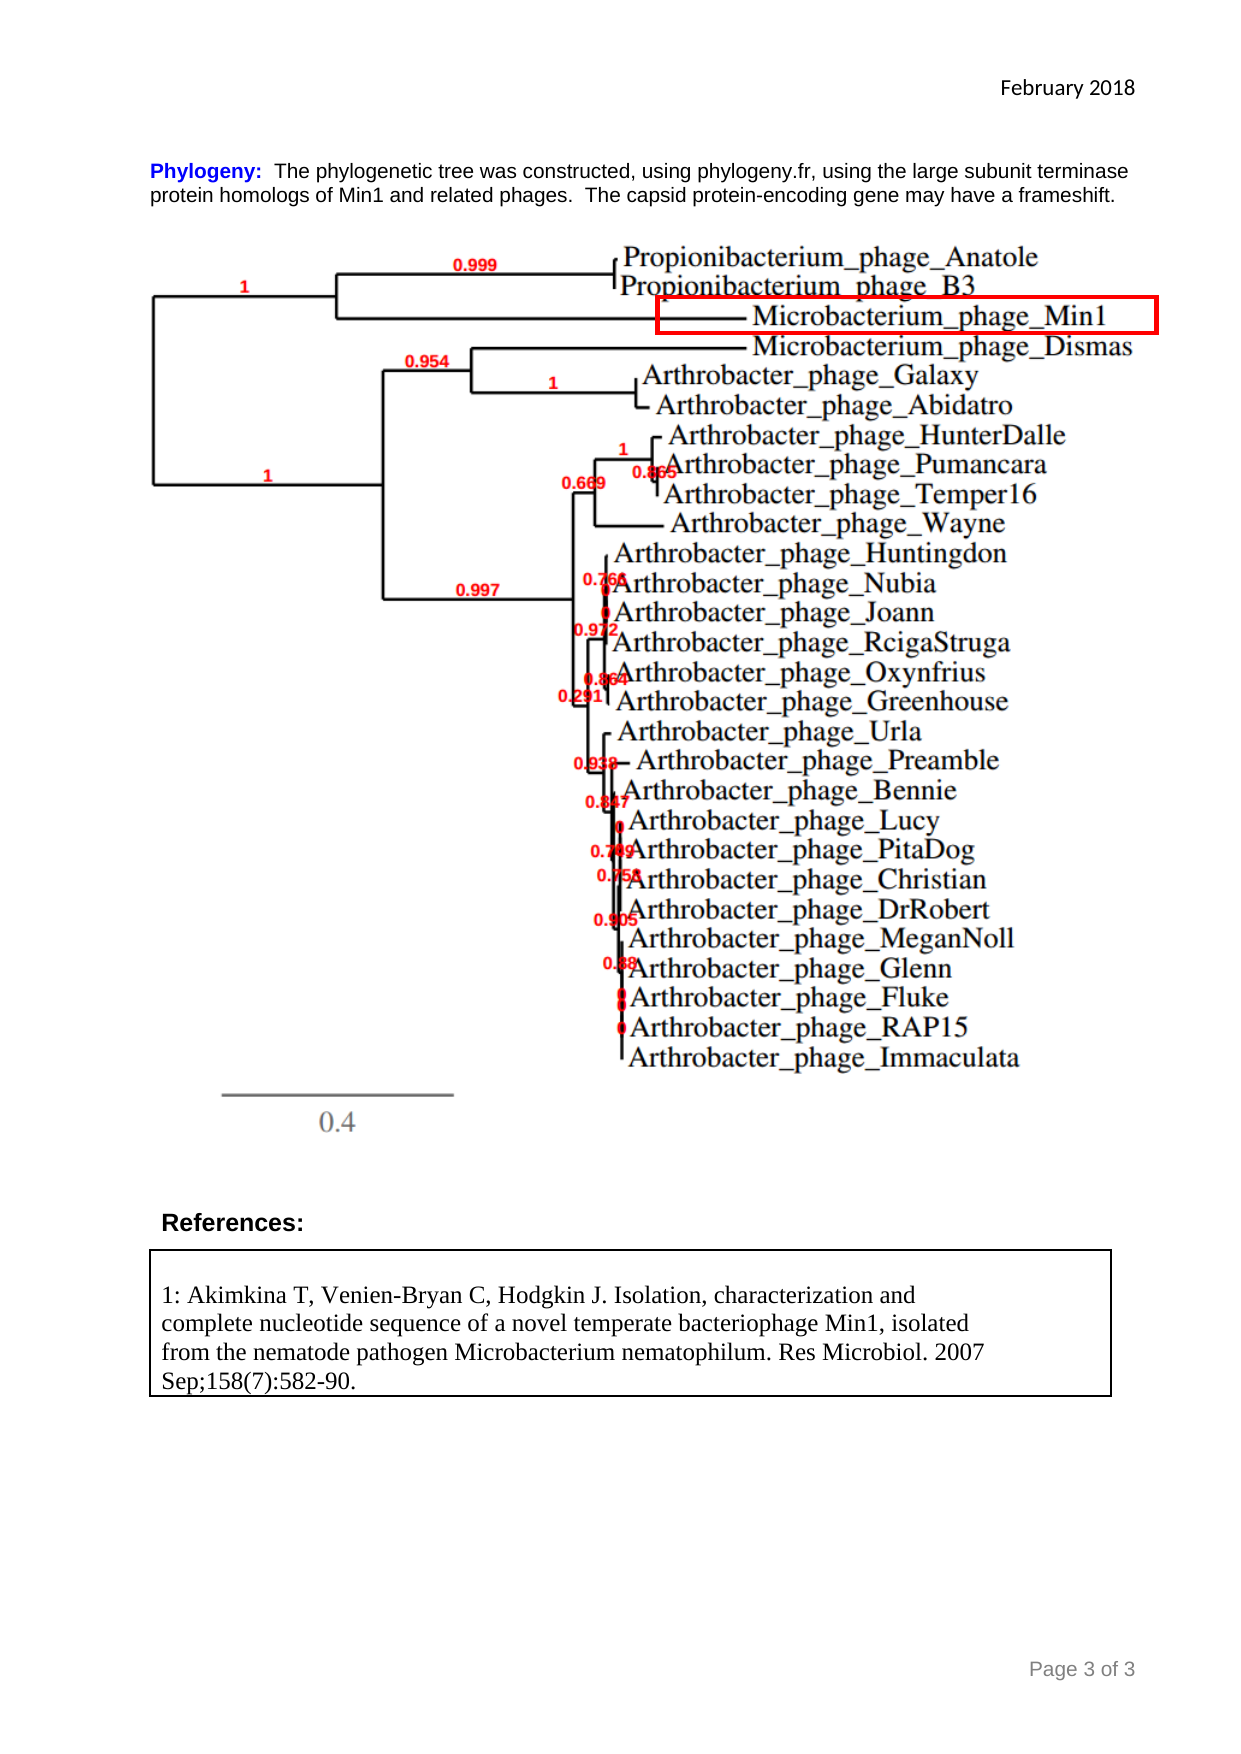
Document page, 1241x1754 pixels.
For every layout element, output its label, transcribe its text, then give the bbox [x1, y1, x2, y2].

picture [660, 299, 1136, 331]
picture [150, 235, 1136, 1151]
table_header References: [150, 1208, 1111, 1249]
table_cell 1: Akimkina T, Venien-Bryan C, Hodgkin J. Isolation, characterization and complete nucleotide sequence of a novel temperate bacteriophage Min1, isolated from the nematode pathogen Microbacterium nematophilum. Res Microbiol. 2007 Sep;158(7):582-90. [151, 1251, 1110, 1395]
text Phylogeny: The phylogenetic tree was constructed, using phylogeny.fr, using the large subunit terminase protein homologs of Min1 and related phages. The capsid protein-encoding gene may have a frameshift. [150, 159, 1135, 207]
